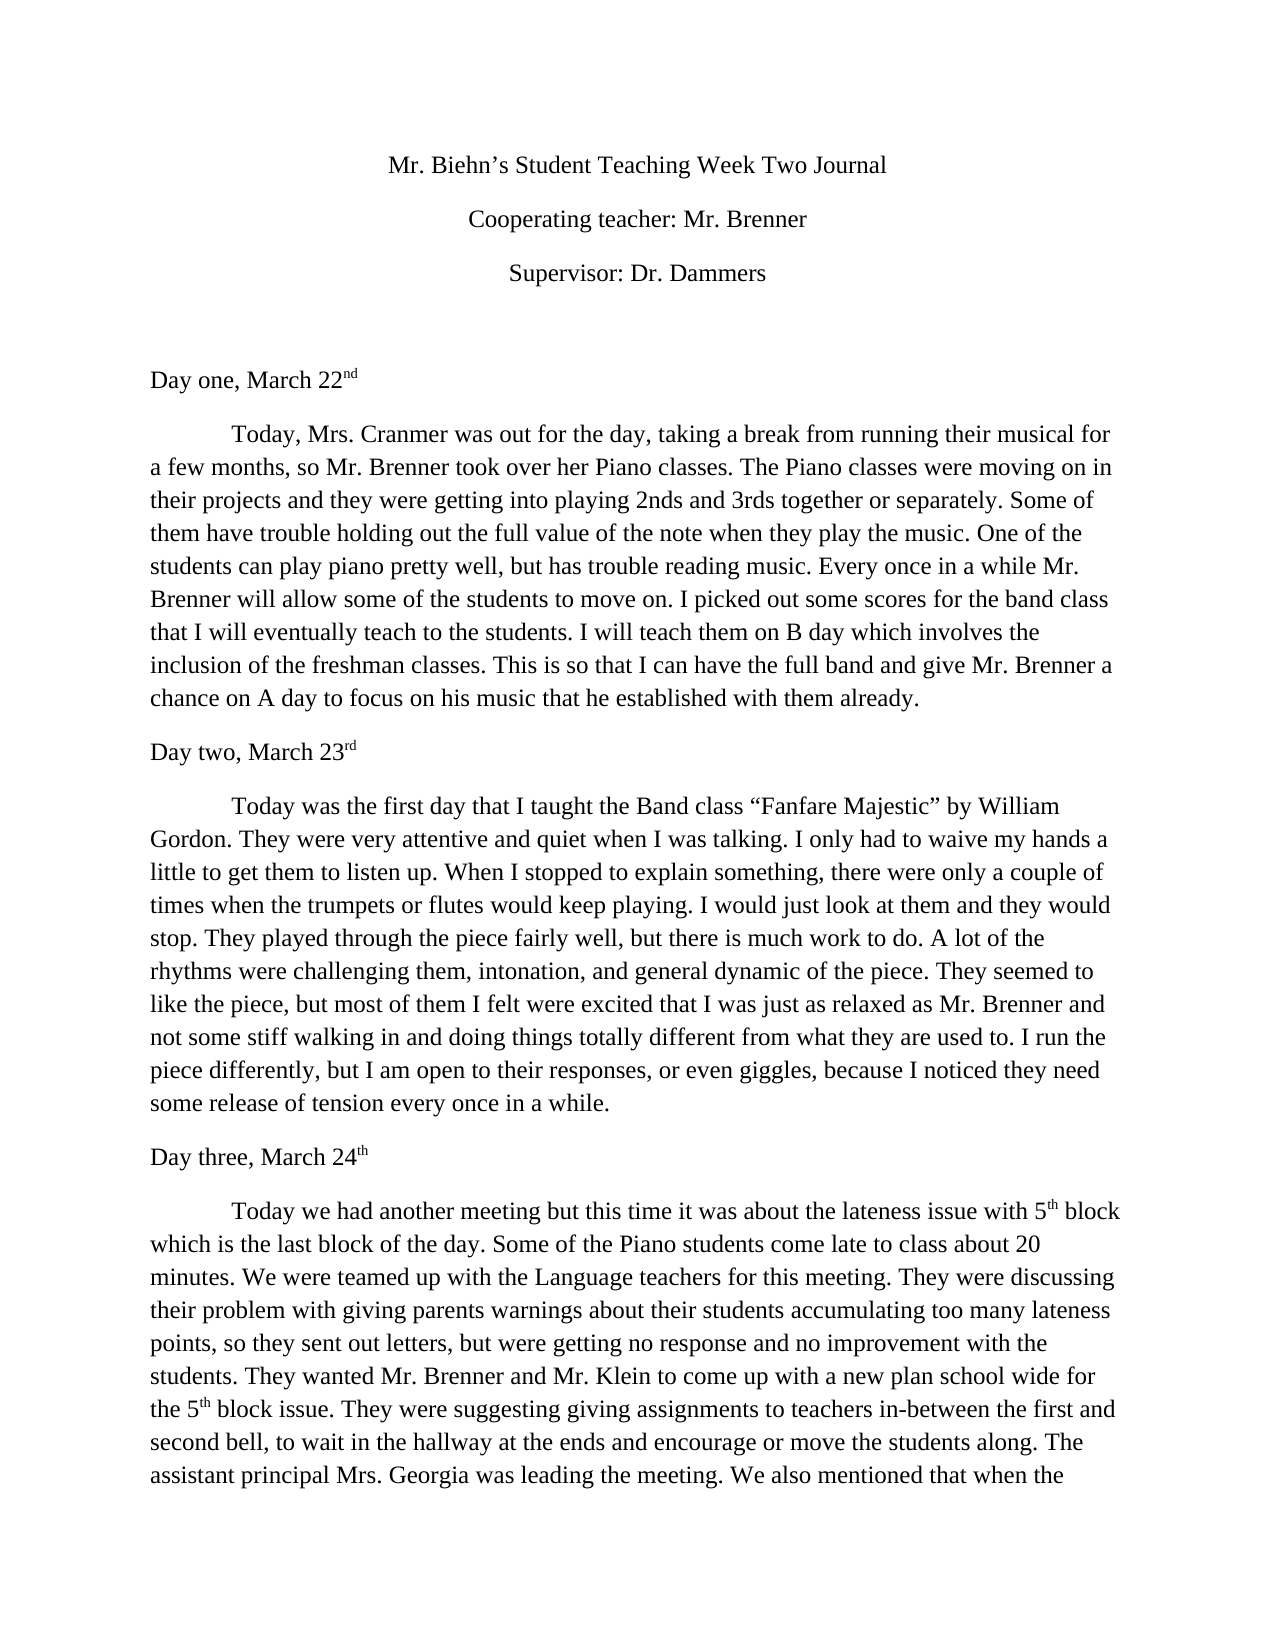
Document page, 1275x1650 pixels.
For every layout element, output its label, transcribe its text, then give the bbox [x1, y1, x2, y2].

text Today, Mrs. Cranmer was out for the day, taking a break from running their musical for a few months, so Mr. Brenner took over her Piano classes. The Piano classes were moving on in their projects and they were getting into playing 2nds and 3rds together or separately. Some of them have trouble holding out the full value of the note when they play the music. One of the students can play piano pretty well, but has trouble reading music. Every once in a while Mr. Brenner will allow some of the students to move on. I picked out some scores for the band class that I will eventually teach to the students. I will teach them on B day which involves the inclusion of the freshman classes. This is so that I can have the full band and give Mr. Brenner a chance on A day to focus on his music that he established with them already. [150, 419, 1125, 712]
text Today was the first day that I taught the Band class “Fanfare Majestic” by William Gordon. They were very attentive and quiet when I was talking. I only had to waive my hands a little to get them to listen up. When I stopped to explain something, there were only a couple of times when the trumpets or flutes would keep playing. I would just look at them and they would stop. They played through the piece fairly well, but there is much work to do. A lot of the rhythms were challenging them, intonation, and general dynamic of the piece. They seemed to like the piece, but most of them I felt were excited that I was just as relaxed as Mr. Brenner and not some stiff walking in and doing things totally different from what they are used to. I run the piece differently, but I am open to their responses, or even giggles, because I noticed they need some release of tension every once in a while. [150, 791, 1125, 1117]
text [150, 1196, 1125, 1489]
text Day three, March 24th [150, 1142, 1125, 1171]
text Cooperating teacher: Mr. Brenner [150, 204, 1125, 233]
text Supervisor: Dr. Dammers [150, 258, 1125, 286]
text Mr. Biehn’s Student Teaching Week Two Journal [150, 150, 1125, 179]
text Day two, March 23rd [150, 737, 1125, 766]
text Day one, March 22nd [150, 365, 1125, 394]
